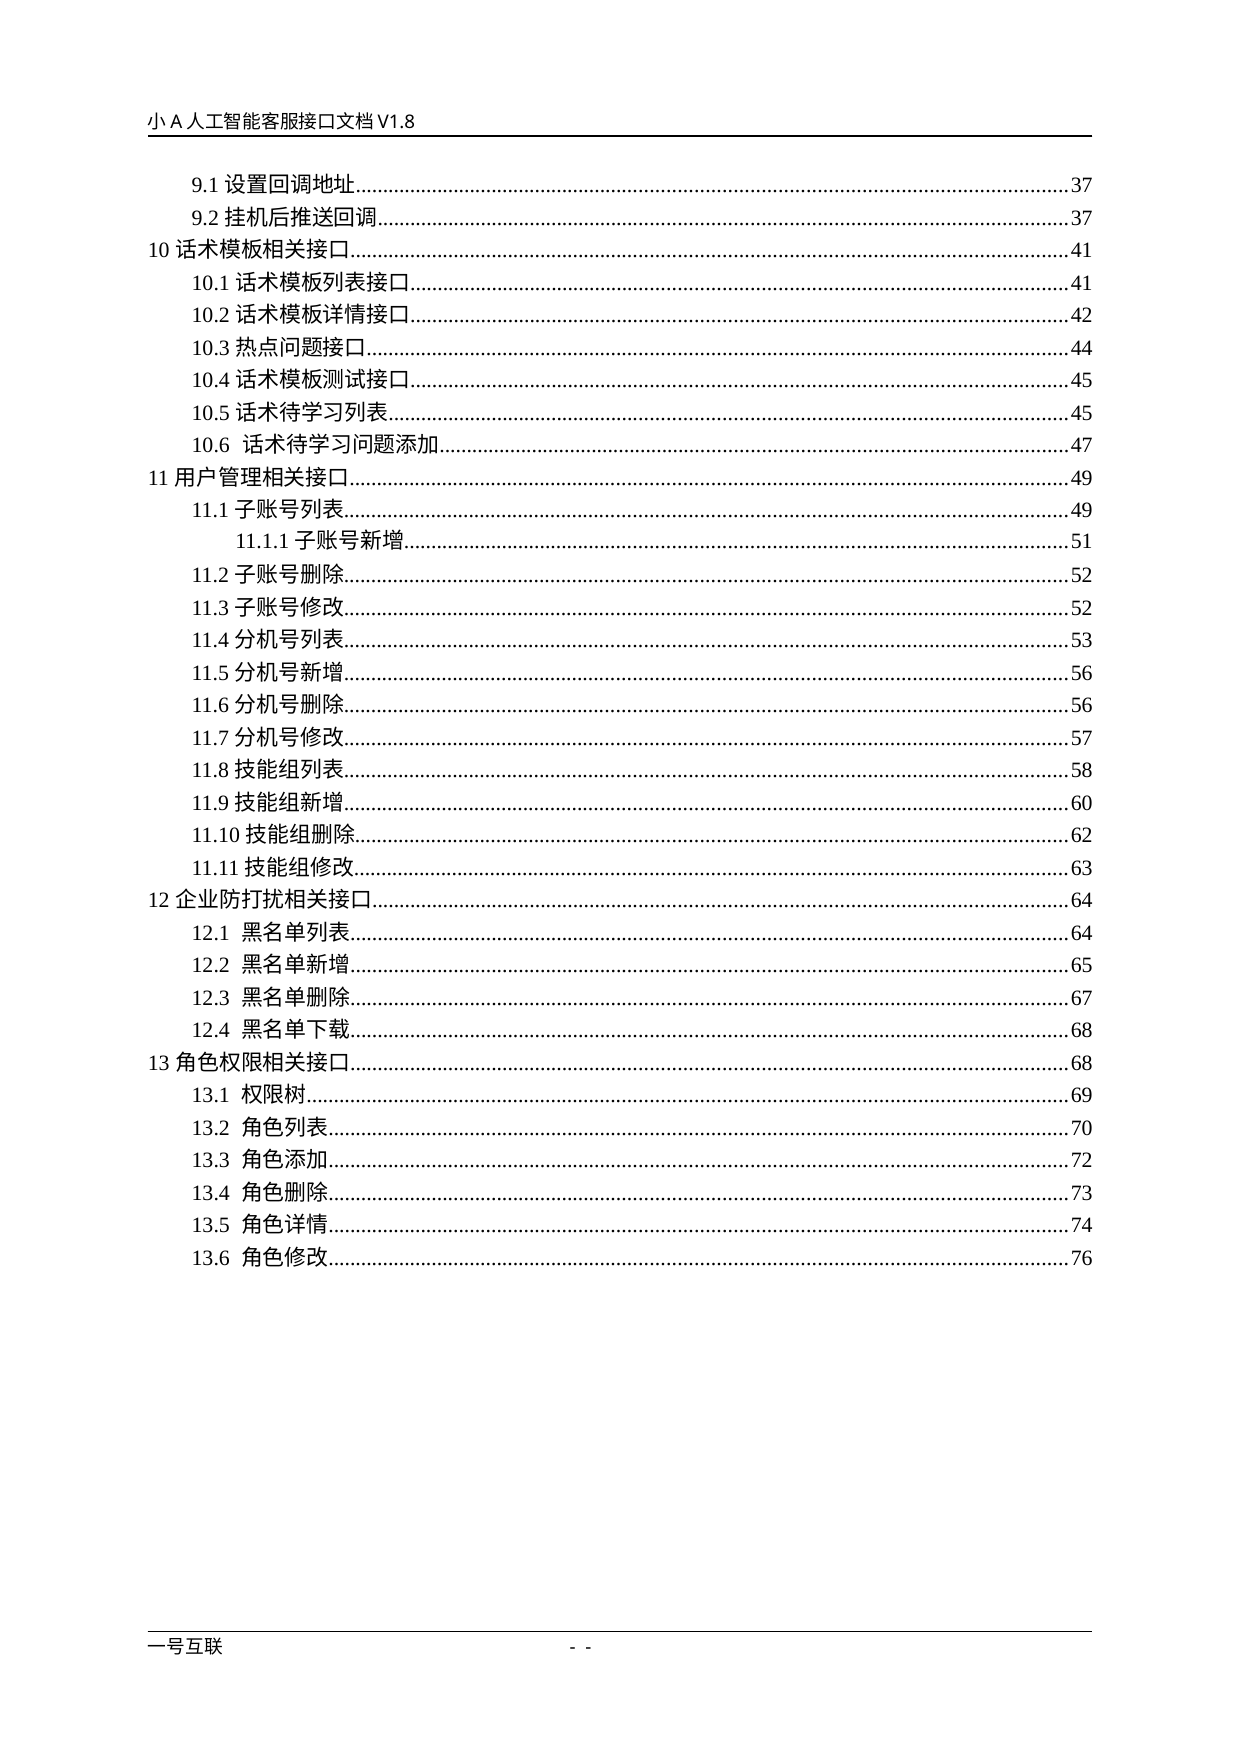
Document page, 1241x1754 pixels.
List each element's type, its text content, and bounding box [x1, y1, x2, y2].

text 11.5 分机号新增 56 [191, 654, 1092, 687]
text 13.1 权限树 69 [191, 1077, 1092, 1109]
text 11.2 子账号删除 52 [191, 557, 1092, 589]
text 13.3 角色添加 72 [191, 1142, 1092, 1174]
text 10.4 话术模板测试接口 45 [191, 362, 1092, 394]
text 12.4 黑名单下载 68 [191, 1012, 1092, 1044]
text 12.1 黑名单列表 64 [191, 914, 1092, 947]
text 11.3 子账号修改 52 [191, 589, 1092, 622]
text 11.4 分机号列表 53 [191, 622, 1092, 654]
text 13.6 角色修改 76 [191, 1239, 1092, 1272]
text 10.3 热点问题接口 44 [191, 329, 1092, 362]
text 9.2 挂机后推送回调 37 [191, 199, 1092, 232]
text 11.1 子账号列表 49 [191, 492, 1092, 524]
text 13.4 角色删除 73 [191, 1174, 1092, 1207]
text 11.8 技能组列表 58 [191, 752, 1092, 784]
text 10 话术模板相关接口 41 [148, 232, 1092, 264]
text 10.2 话术模板详情接口 42 [191, 297, 1092, 329]
text 13.2 角色列表 70 [191, 1109, 1092, 1142]
text 11.10 技能组删除 62 [191, 817, 1092, 849]
text 11.6 分机号删除 56 [191, 687, 1092, 719]
text 12.3 黑名单删除 67 [191, 979, 1092, 1012]
text 12 企业防打扰相关接口 64 [148, 882, 1092, 914]
text 10.5 话术待学习列表 45 [191, 394, 1092, 427]
text 13.5 角色详情 74 [191, 1207, 1092, 1239]
text 10.1 话术模板列表接口 41 [191, 264, 1092, 297]
text 11.9 技能组新增 60 [191, 784, 1092, 817]
text 11.11 技能组修改 63 [191, 849, 1092, 882]
text 10.6 话术待学习问题添加 47 [191, 427, 1092, 459]
text 13 角色权限相关接口 68 [148, 1044, 1092, 1077]
text 11.1.1 子账号新增 51 [235, 524, 1092, 557]
text 12.2 黑名单新增 65 [191, 947, 1092, 979]
text 11 用户管理相关接口 49 [148, 459, 1092, 492]
text 11.7 分机号修改 57 [191, 719, 1092, 752]
text 9.1 设置回调地址 37 [191, 167, 1092, 199]
